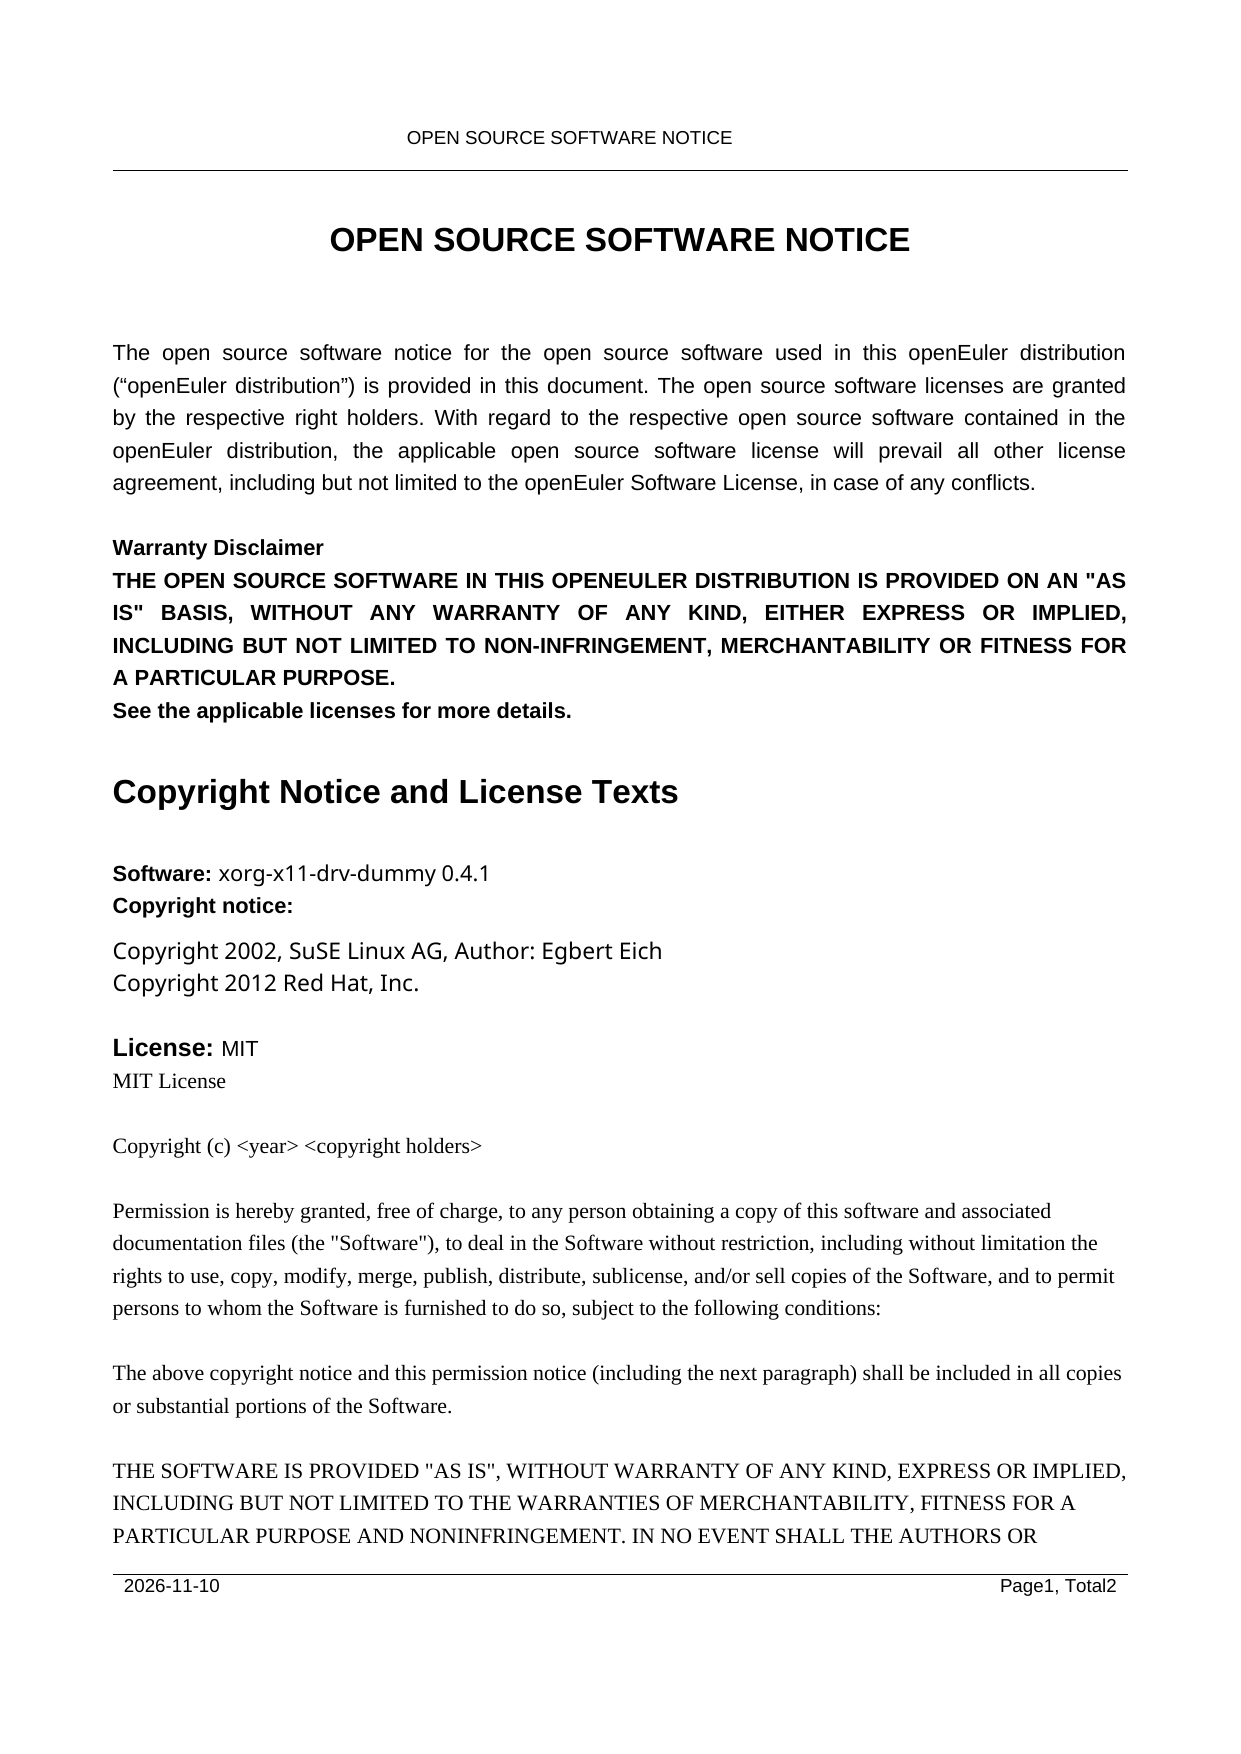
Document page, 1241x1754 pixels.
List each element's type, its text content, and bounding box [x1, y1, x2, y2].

text Copyright Notice and License Texts [112, 759, 1128, 824]
text License: MIT [112, 1031, 1128, 1064]
text Copyright 2002, SuSE Linux AG, Author: Egbert Eich Copyright 2012 Red Hat, Inc. [112, 934, 1128, 1031]
text Warranty Disclaimer [112, 531, 1128, 564]
text OPEN SOURCE SOFTWARE NOTICE [112, 206, 1128, 271]
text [112, 1064, 1128, 1551]
text THE OPEN SOURCE SOFTWARE IN THIS OPENEULER DISTRIBUTION IS PROVIDED ON AN "AS IS" BASIS, WITHOUT ANY WARRANTY OF ANY KIND, EITHER EXPRESS OR IMPLIED, INCLUDING BUT NOT LIMITED TO NON-INFRINGEMENT, MERCHANTABILITY OR FITNESS FOR A PARTICULAR PURPOSE. See the applicable licenses for more details. [112, 564, 1128, 726]
title Software: xorg-x11-drv-dummy 0.4.1 [112, 856, 1128, 889]
text Copyright notice: [112, 889, 1128, 921]
text The open source software notice for the open source software used in this openEuler distribution (“openEuler distribution”) is provided in this document. The open source software licenses are granted by the respective right holders. With regard to the respective open source software contained in the openEuler distribution, the applicable open source software license will prevail all other license agreement, including but not limited to the openEuler Software License, in case of any conflicts. [112, 336, 1128, 499]
